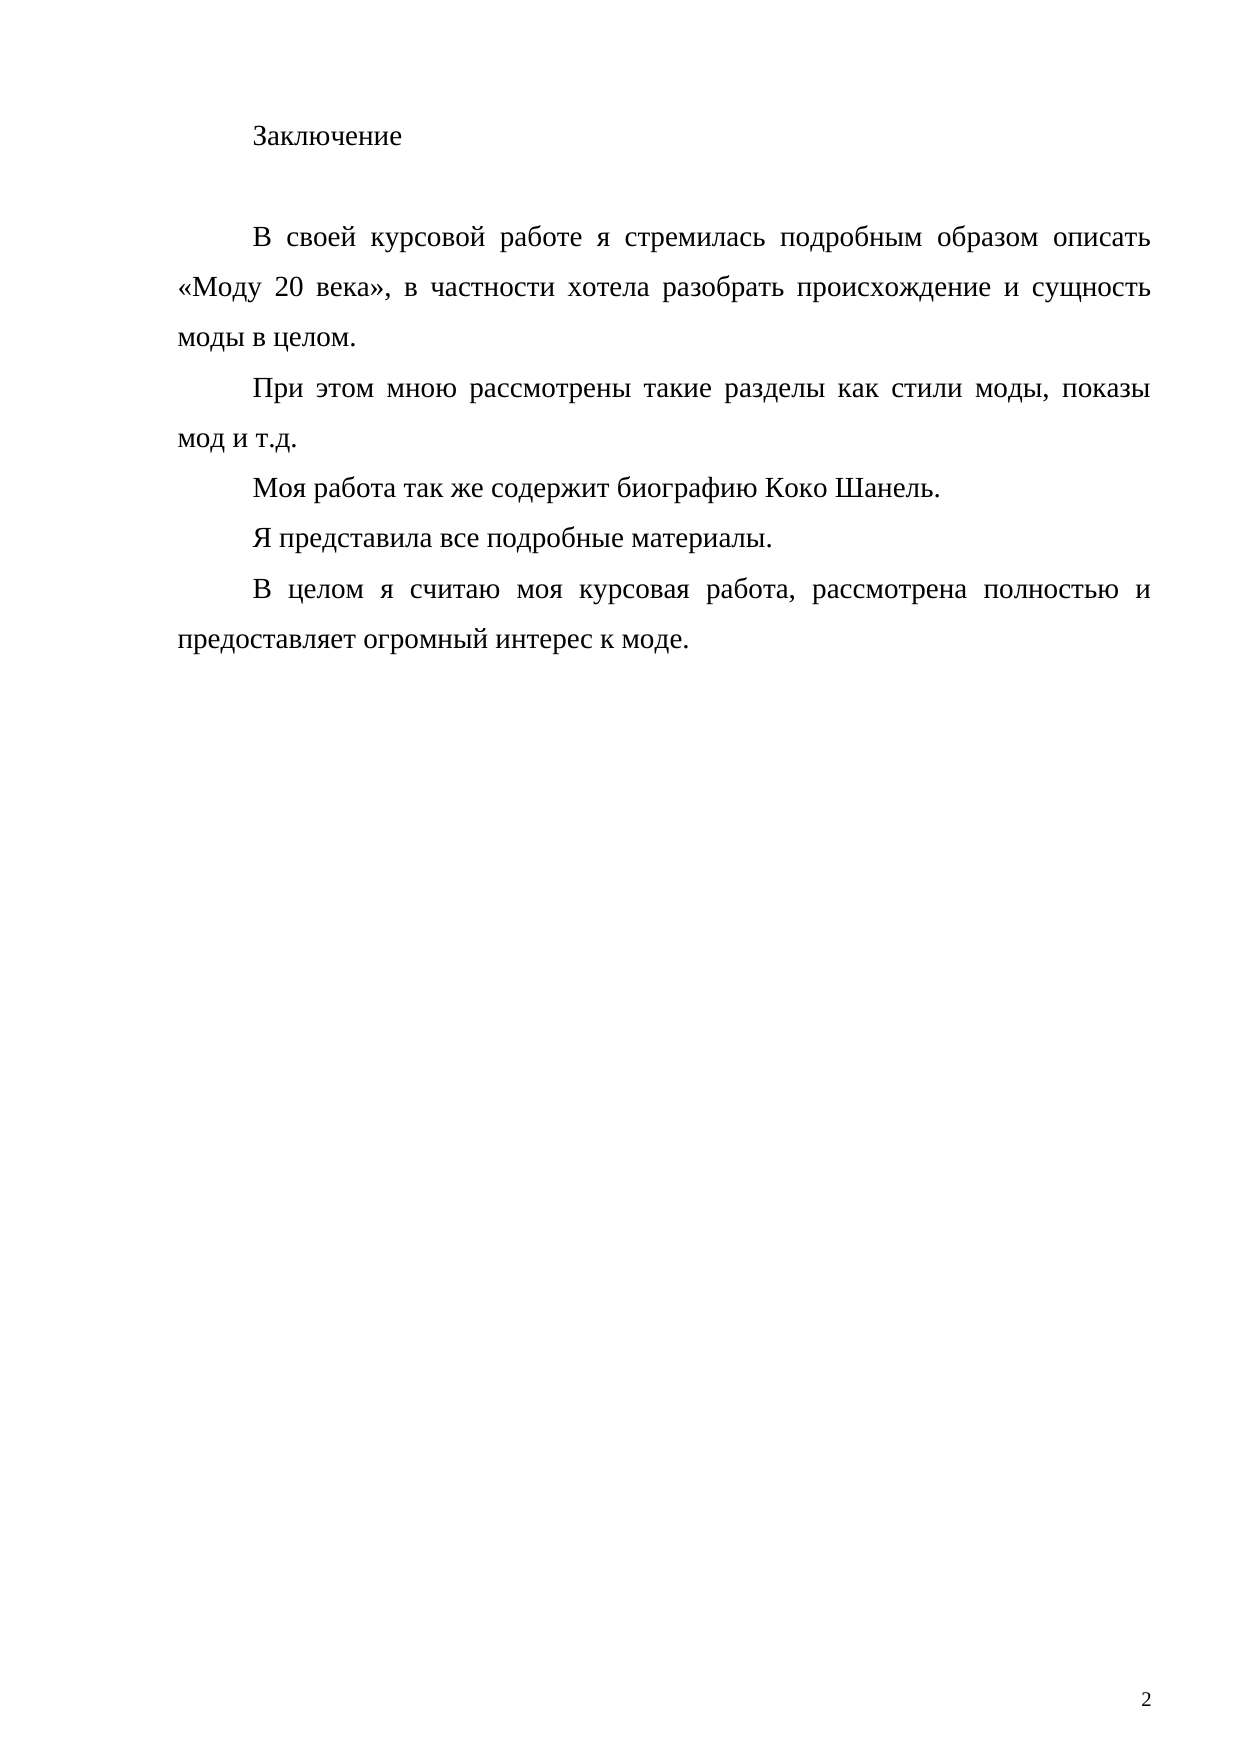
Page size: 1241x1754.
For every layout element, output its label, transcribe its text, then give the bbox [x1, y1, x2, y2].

text Моя работа так же содержит биографию Коко Шанель. [177, 470, 1152, 504]
text При этом мною рассмотрены такие разделы как стили моды, показы мод и т.д. [177, 370, 1152, 453]
text В целом я считаю моя курсовая работа, рассмотрена полностью и предоставляет огромный интерес к моде. [177, 571, 1152, 655]
text Я представила все подробные материалы. [177, 521, 1152, 554]
text В своей курсовой работе я стремилась подробным образом описать «Моду 20 века», в частности хотела разобрать происхождение и сущность моды в целом. [177, 219, 1152, 353]
text Заключение [177, 118, 1152, 152]
